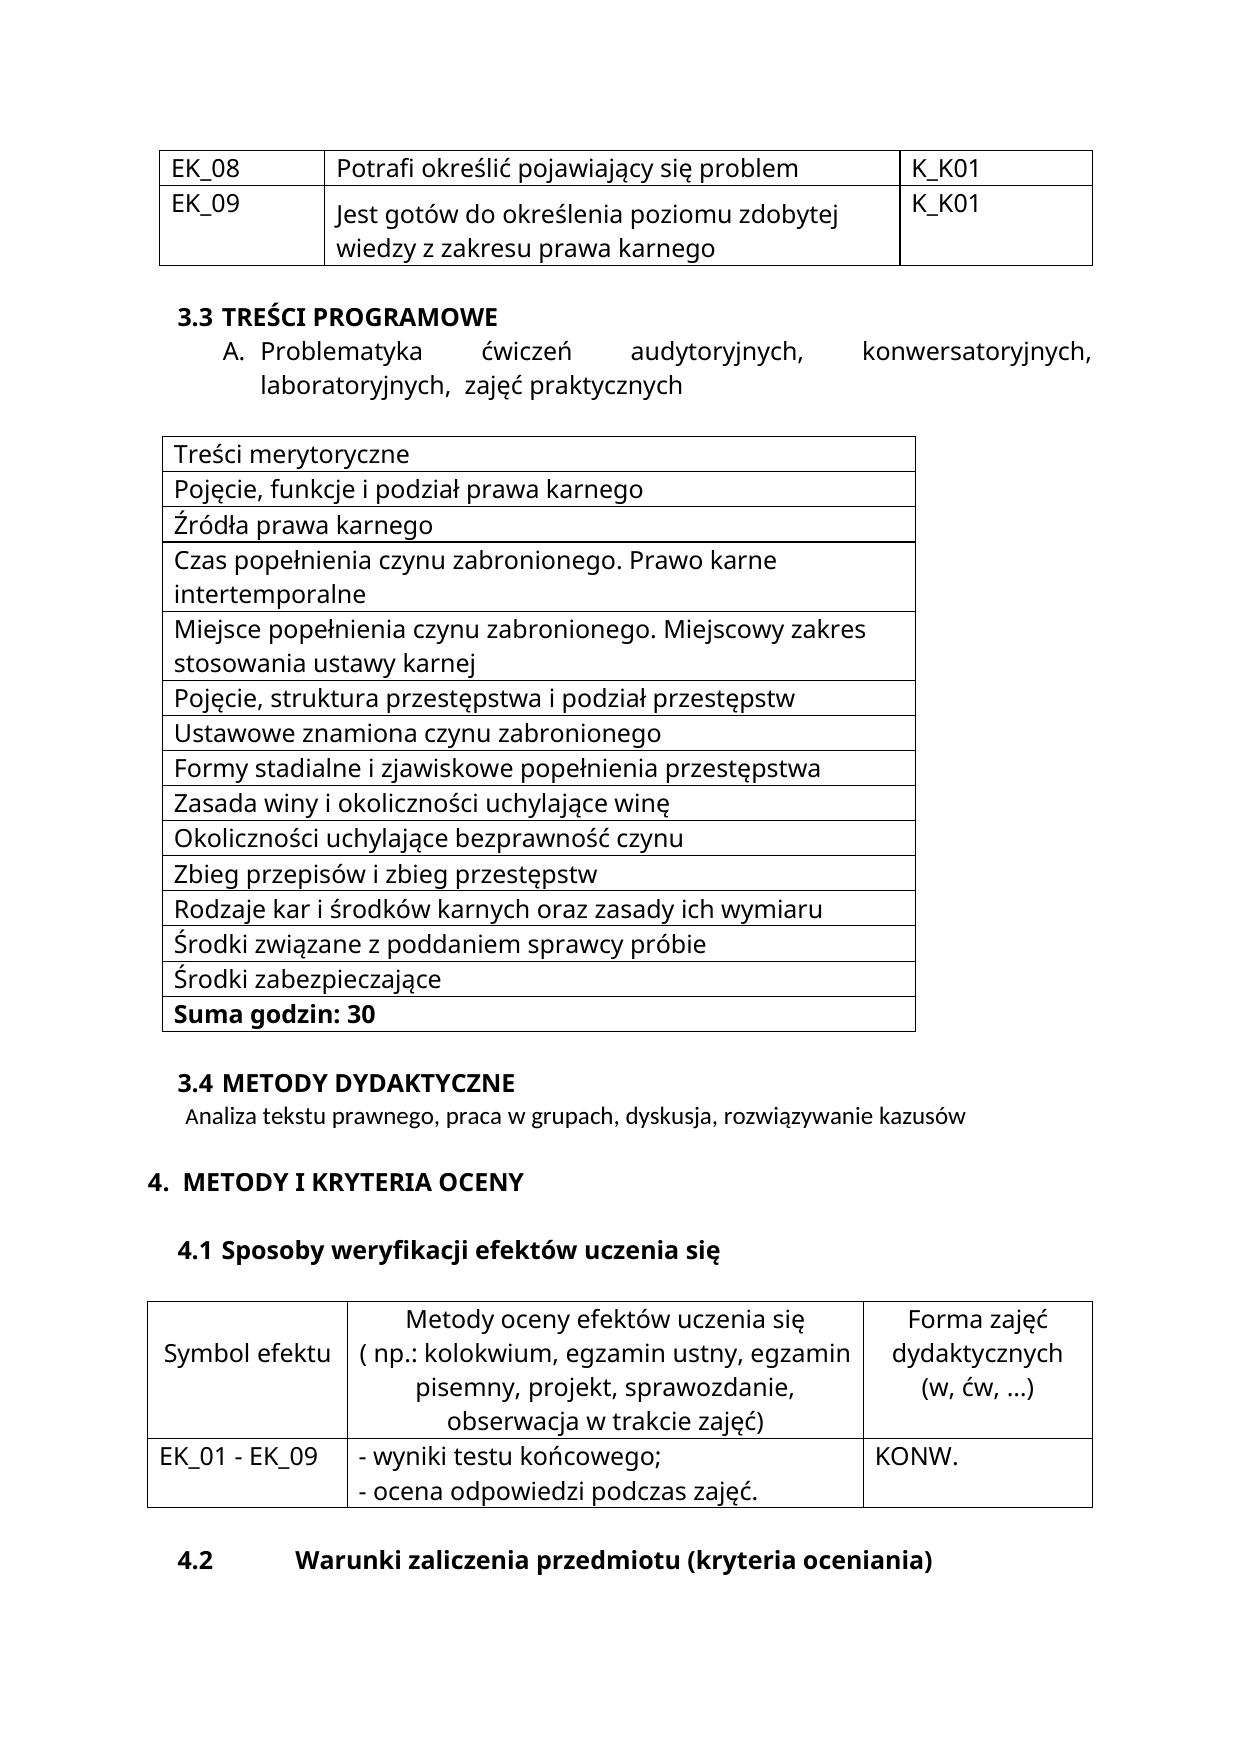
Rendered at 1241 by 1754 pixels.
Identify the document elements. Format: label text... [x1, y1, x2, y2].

list Analiza tekstu prawnego, praca w grupach, dyskusja, rozwiązywanie kazusów [185, 1100, 1092, 1130]
table_header Metody oceny efektów uczenia się ( np.: kolokwium, egzamin ustny, egzamin pisemny, projekt, sprawozdanie, obserwacja w trakcie zajęć) [348, 1302, 863, 1438]
table_cell Źródła prawa karnego [163, 507, 915, 541]
text 4.1 Sposoby weryfikacji efektów uczenia się [177, 1233, 1092, 1267]
table_cell Pojęcie, funkcje i podział prawa karnego [163, 472, 915, 506]
table_header Treści merytoryczne [163, 437, 915, 471]
table_cell Formy stadialne i zjawiskowe popełnienia przestępstwa [163, 751, 915, 785]
list . METODY I KRYTERIA OCENY [148, 1164, 1092, 1198]
text 4.2 Warunki zaliczenia przedmiotu (kryteria oceniania) [148, 1542, 1092, 1576]
table_cell Czas popełnienia czynu zabronionego. Prawo karne intertemporalne [163, 543, 915, 611]
table_cell EK_09 [160, 186, 324, 265]
table_cell Miejsce popełnienia czynu zabronionego. Miejscowy zakres stosowania ustawy karnej [163, 612, 915, 680]
table_header Forma zajęć dydaktycznych (w, ćw, …) [864, 1302, 1092, 1438]
table_cell K_K01 [901, 151, 1092, 185]
list Problematyka ćwiczeń audytoryjnych, konwersatoryjnych, laboratoryjnych, zajęć praktycznych [223, 334, 1092, 402]
table_cell KONW. [864, 1439, 1092, 1507]
table_cell K_K01 [901, 186, 1092, 265]
table_cell Środki związane z poddaniem sprawcy próbie [163, 926, 915, 961]
table_cell Ustawowe znamiona czynu zabronionego [163, 716, 915, 750]
table_cell Jest gotów do określenia poziomu zdobytej wiedzy z zakresu prawa karnego [325, 186, 899, 265]
table_cell Potrafi określić pojawiający się problem [325, 151, 899, 185]
table_cell EK_01 - EK_09 [148, 1439, 347, 1507]
list TREŚCI PROGRAMOWE [177, 300, 1092, 334]
table_cell Suma godzin: 30 [163, 997, 915, 1031]
table_header Symbol efektu [148, 1302, 347, 1438]
table_cell Zbieg przepisów i zbieg przestępstw [163, 856, 915, 890]
table_cell Pojęcie, struktura przestępstwa i podział przestępstw [163, 681, 915, 715]
table_cell Okoliczności uchylające bezprawność czynu [163, 821, 915, 855]
table_cell EK_08 [160, 151, 324, 185]
table_cell Zasada winy i okoliczności uchylające winę [163, 786, 915, 820]
table_cell Środki zabezpieczające [163, 962, 915, 996]
table_cell Rodzaje kar i środków karnych oraz zasady ich wymiaru [163, 891, 915, 925]
table_cell - wyniki testu końcowego; - ocena odpowiedzi podczas zajęć. [348, 1439, 863, 1507]
list METODY DYDAKTYCZNE [177, 1066, 1092, 1100]
